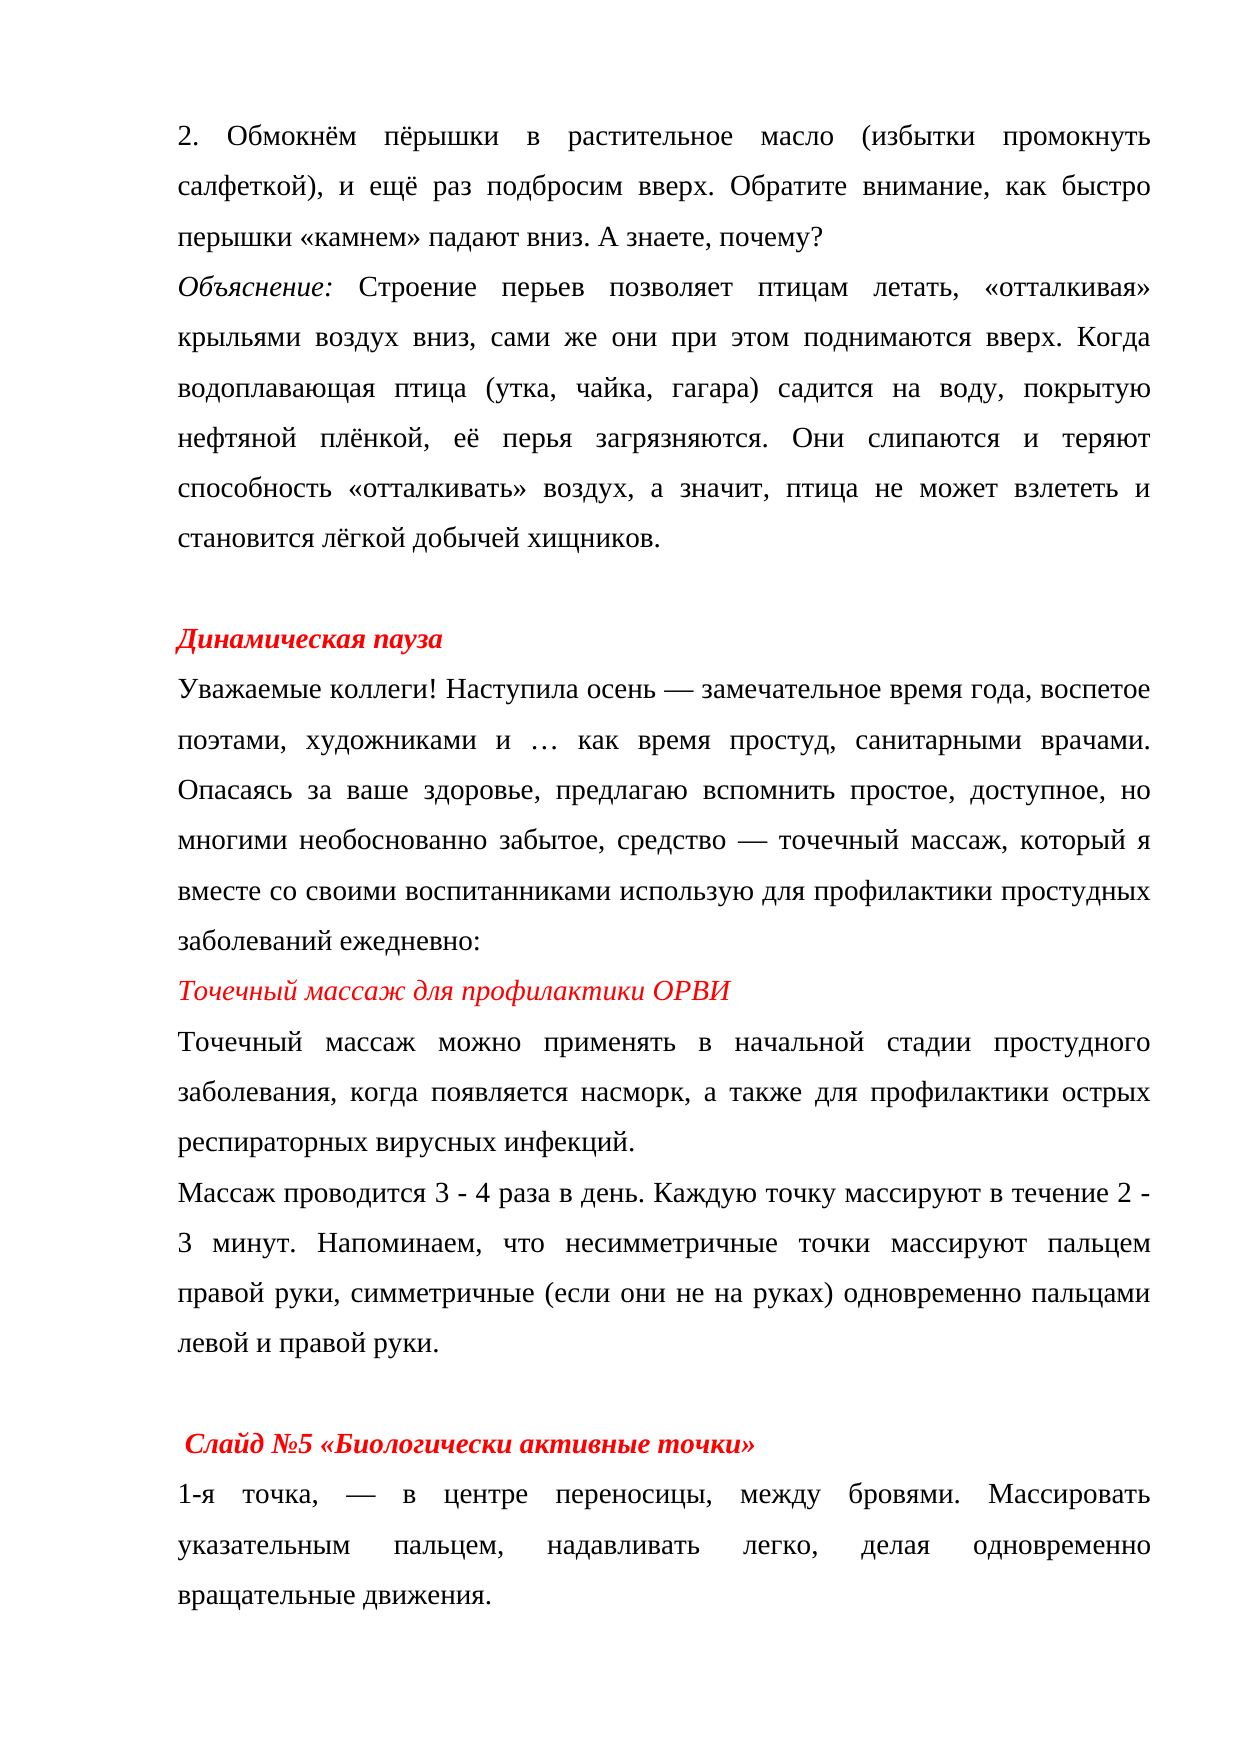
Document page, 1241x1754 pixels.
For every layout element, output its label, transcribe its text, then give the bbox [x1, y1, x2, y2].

text Точечный массаж для профилактики ОРВИ [177, 973, 1152, 1007]
text Динамическая пауза [177, 621, 1152, 655]
text Массаж проводится 3 - 4 раза в день. Каждую точку массируют в течение 2 - 3 минут. Напоминаем, что несимметричные точки массируют пальцем правой руки, симметричные (если они не на руках) одновременно пальцами левой и правой руки. [177, 1175, 1152, 1359]
text Объяснение: Строение перьев позволяет птицам летать, «отталкивая» крыльями воздух вниз, сами же они при этом поднимаются вверх. Когда водоплавающая птица (утка, чайка, гагара) садится на воду, покрытую нефтяной плёнкой, её перья загрязняются. Они слипаются и теряют способность «отталкивать» воздух, а значит, птица не может взлететь и становится лёгкой добычей хищников. [177, 269, 1152, 554]
text Точечный массаж можно применять в начальной стадии простудного заболевания, когда появляется насморк, а также для профилактики острых респираторных вирусных инфекций. [177, 1024, 1152, 1158]
text 1-я точка, — в центре переносицы, между бровями. Массировать указательным пальцем, надавливать легко, делая одновременно вращательные движения. [177, 1477, 1152, 1611]
text Уважаемые коллеги! Наступила осень — замечательное время года, воспетое поэтами, художниками и … как время простуд, санитарными врачами. Опасаясь за ваше здоровье, предлагаю вспомнить простое, доступное, но многими необоснованно забытое, средство — точечный массаж, который я вместе со своими воспитанниками использую для профилактики простудных заболеваний ежедневно: [177, 672, 1152, 957]
text 2. Обмокнём пёрышки в растительное масло (избытки промокнуть салфеткой), и ещё раз подбросим вверх. Обратите внимание, как быстро перышки «камнем» падают вниз. А знаете, почему? [177, 118, 1152, 252]
text Слайд №5 «Биологически активные точки» [177, 1426, 1152, 1460]
